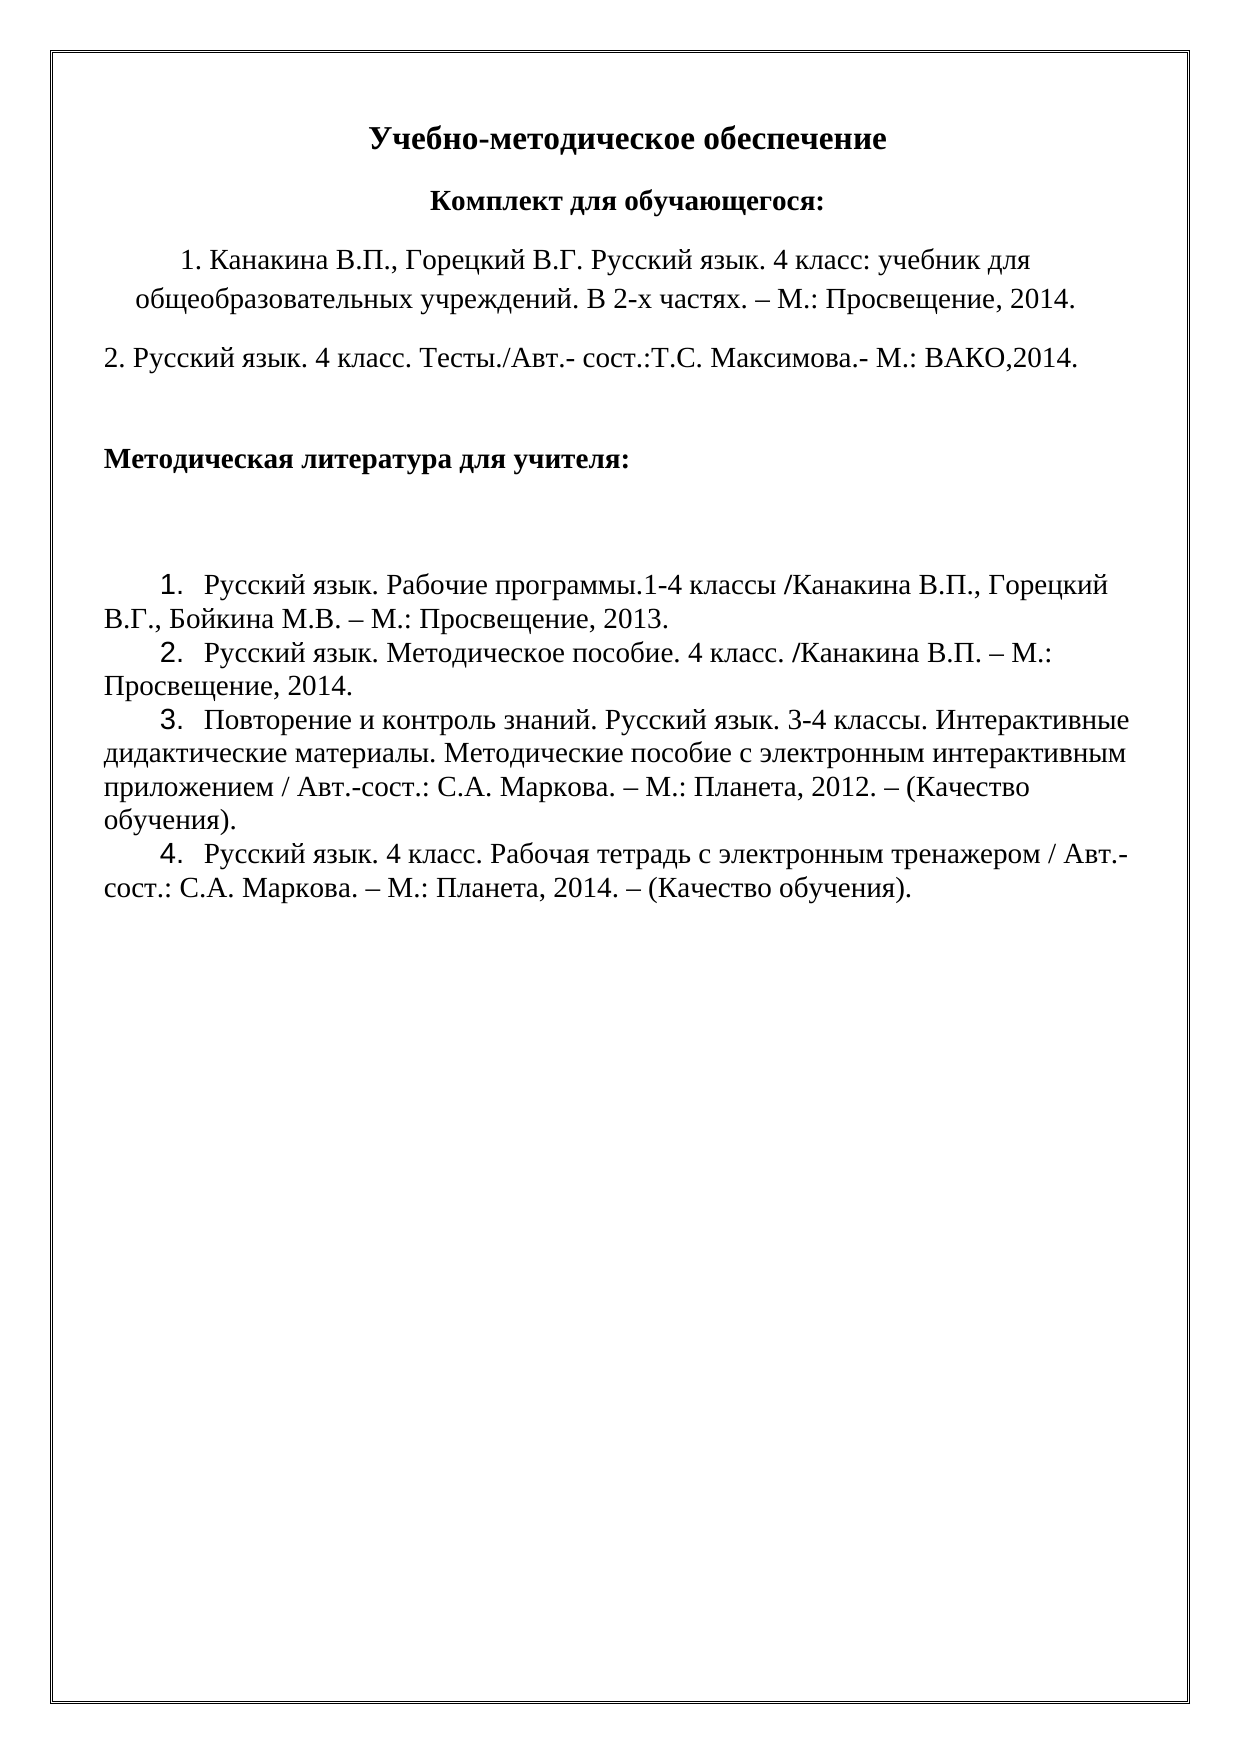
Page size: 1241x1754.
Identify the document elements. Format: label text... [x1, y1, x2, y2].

text 2. Русский язык. 4 класс. Тесты./Авт.- сост.:Т.С. Максимова.- М.: ВАКО,2014. [103, 340, 1152, 374]
list Русский язык. Рабочие программы.1-4 классы /Канакина В.П., Горецкий В.Г., Бойкина М.В. – М.: Просвещение, 2013. [103, 567, 1152, 634]
list Русский язык. 4 класс. Рабочая тетрадь с электронным тренажером / Авт.-сост.: С.А. Маркова. – М.: Планета, 2014. – (Качество обучения). [103, 836, 1152, 903]
text 1. Канакина В.П., Горецкий В.Г. Русский язык. 4 класс: учебник для общеобразовательных учреждений. В 2-х частях. – М.: Просвещение, 2014. [59, 242, 1152, 314]
list Русский язык. Методическое пособие. 4 класс. /Канакина В.П. – М.: Просвещение, 2014. [103, 634, 1152, 702]
text Методическая литература для учителя: [103, 441, 1152, 474]
list Повторение и контроль знаний. Русский язык. 3-4 классы. Интерактивные дидактические материалы. Методические пособие с электронным интерактивным приложением / Авт.-сост.: С.А. Маркова. – М.: Планета, 2012. – (Качество обучения). [103, 702, 1152, 836]
text Учебно-методическое обеспечение [103, 118, 1152, 156]
text Комплект для обучающегося: [103, 183, 1152, 217]
